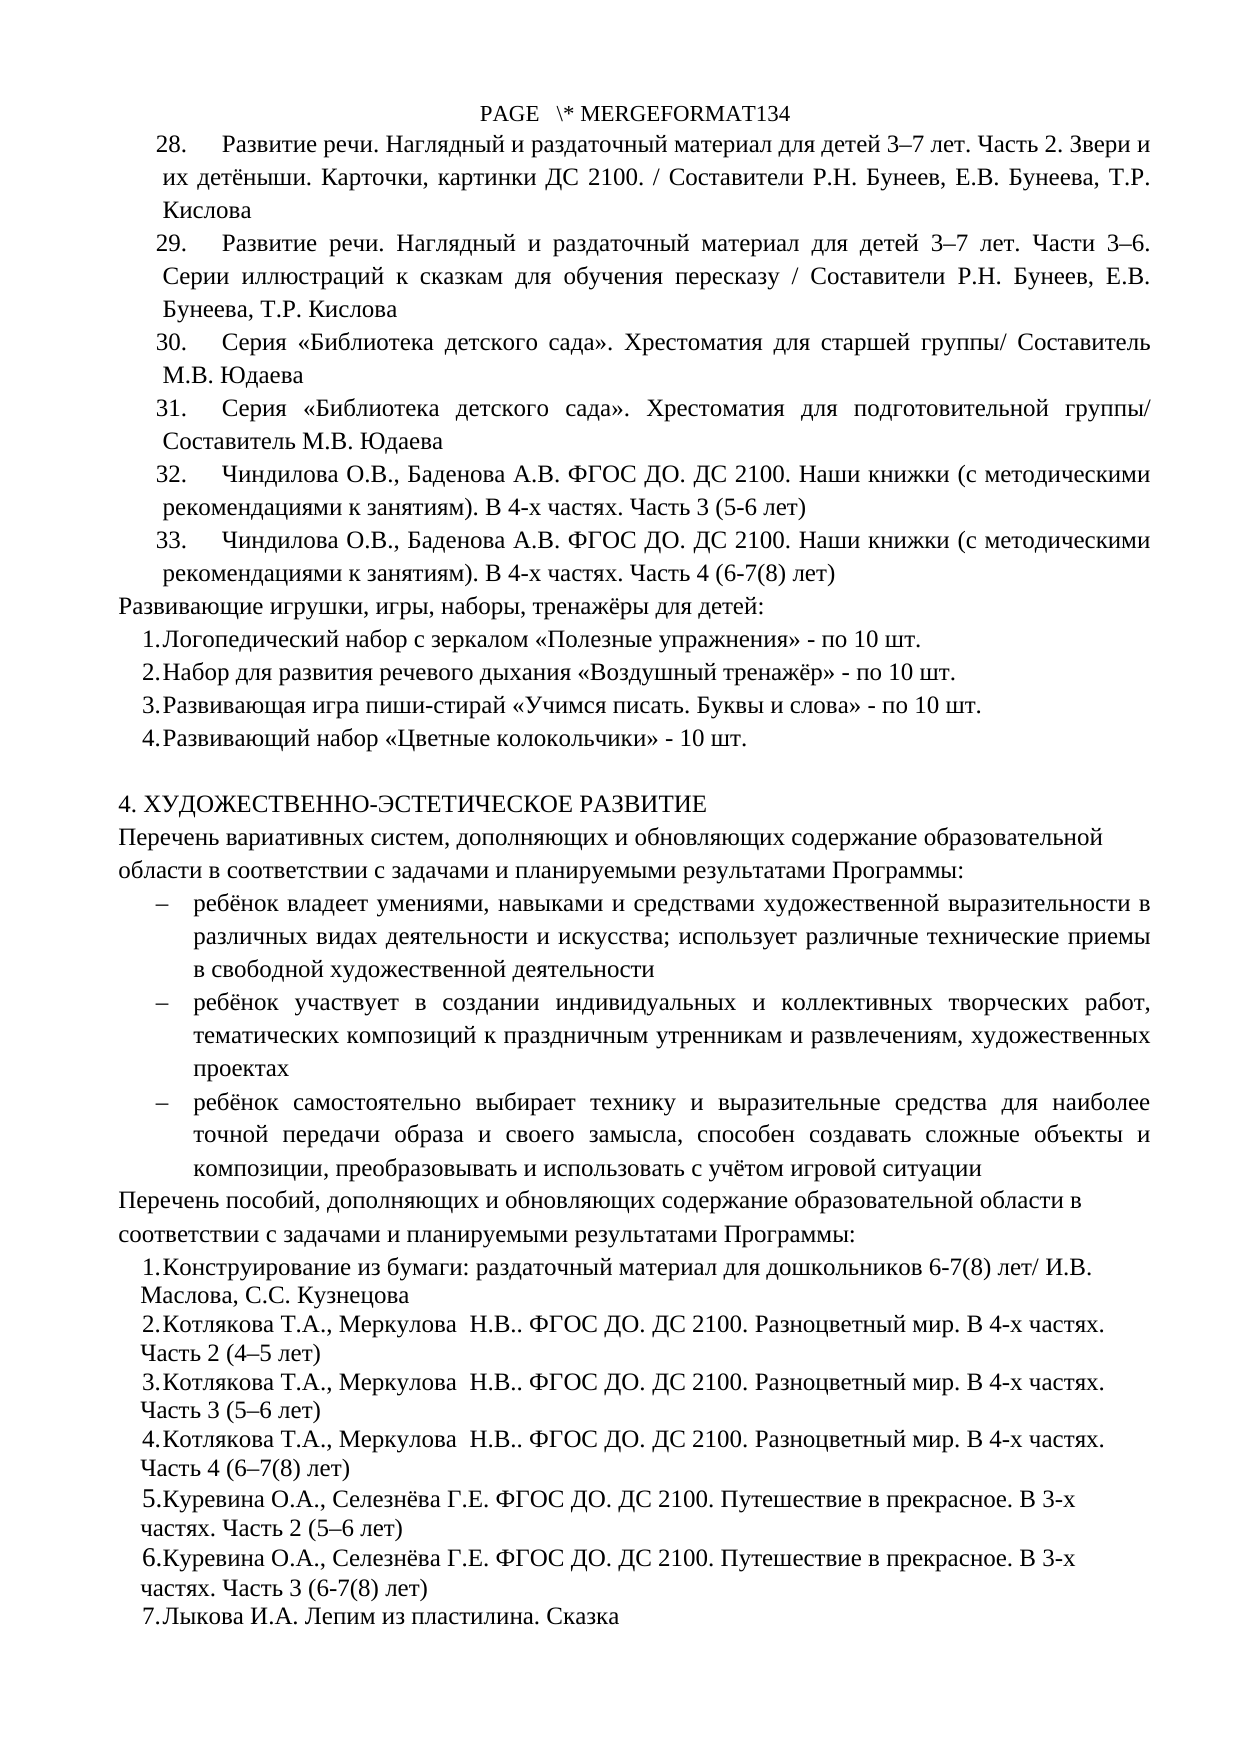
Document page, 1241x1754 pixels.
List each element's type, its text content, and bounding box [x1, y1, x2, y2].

text Перечень пособий, дополняющих и обновляющих содержание образовательной области в соответствии с задачами и планируемыми результатами Программы: [118, 1186, 1152, 1247]
list ребёнок владеет умениями, навыками и средствами художественной выразительности в различных видах деятельности и искусства; использует различные технические приемы в свободной художественной деятельности [156, 888, 1152, 983]
text 4. ХУДОЖЕСТВЕННО-ЭСТЕТИЧЕСКОЕ РАЗВИТИЕ [118, 789, 1152, 818]
list Логопедический набор с зеркалом «Полезные упражнения» - по 10 шт. [140, 624, 1152, 653]
list ребёнок самостоятельно выбирает технику и выразительные средства для наиболее точной передачи образа и своего замысла, способен создавать сложные объекты и композиции, преобразовывать и использовать с учётом игровой ситуации [156, 1087, 1152, 1181]
list Котлякова Т.А., Меркулова Н.В.. ФГОС ДО. ДС 2100. Разноцветный мир. В 4-х частях. Часть 3 (5–6 лет) [140, 1367, 1152, 1424]
text Перечень вариативных систем, дополняющих и обновляющих содержание образовательной области в соответствии с задачами и планируемыми результатами Программы: [118, 822, 1152, 884]
list Набор для развития речевого дыхания «Воздушный тренажёр» - по 10 шт. [140, 657, 1152, 686]
list Конструирование из бумаги: раздаточный материал для дошкольников 6-7(8) лет/ И.В. Маслова, С.С. Кузнецова [140, 1252, 1152, 1309]
list Развивающий набор «Цветные колокольчики» - 10 шт. [140, 723, 1152, 752]
list Серия «Библиотека детского сада». Хрестоматия для подготовительной группы/ Составитель М.В. Юдаева [156, 393, 1152, 455]
list Котлякова Т.А., Меркулова Н.В.. ФГОС ДО. ДС 2100. Разноцветный мир. В 4-х частях. Часть 2 (4–5 лет) [140, 1309, 1152, 1367]
list Развитие речи. Наглядный и раздаточный материал для детей 3–7 лет. Часть 2. Звери и их детёныши. Карточки, картинки ДС 2100. / Составители Р.Н. Бунеев, Е.В. Бунеева, Т.Р. Кислова [156, 129, 1152, 224]
text Развивающие игрушки, игры, наборы, тренажёры для детей: [118, 591, 1152, 620]
list Лыкова И.А. Лепим из пластилина. Сказка [140, 1601, 1152, 1630]
list Котлякова Т.А., Меркулова Н.В.. ФГОС ДО. ДС 2100. Разноцветный мир. В 4-х частях. Часть 4 (6–7(8) лет) [140, 1424, 1152, 1482]
list Развитие речи. Наглядный и раздаточный материал для детей 3–7 лет. Части 3–6. Серии иллюстраций к сказкам для обучения пересказу / Составители Р.Н. Бунеев, Е.В. Бунеева, Т.Р. Кислова [156, 228, 1152, 323]
list Серия «Библиотека детского сада». Хрестоматия для старшей группы/ Составитель М.В. Юдаева [156, 327, 1152, 389]
list Куревина О.А., Селезнёва Г.Е. ФГОС ДО. ДС 2100. Путешествие в прекрасное. В 3-х частях. Часть 3 (6-7(8) лет) [140, 1542, 1152, 1601]
list ребёнок участвует в создании индивидуальных и коллективных творческих работ, тематических композиций к праздничным утренникам и развлечениям, художественных проектах [156, 987, 1152, 1082]
list Чиндилова О.В., Баденова А.В. ФГОС ДО. ДС 2100. Наши книжки (с методическими рекомендациями к занятиям). В 4-х частях. Часть 3 (5-6 лет) [156, 459, 1152, 521]
list Чиндилова О.В., Баденова А.В. ФГОС ДО. ДС 2100. Наши книжки (с методическими рекомендациями к занятиям). В 4-х частях. Часть 4 (6-7(8) лет) [156, 525, 1152, 587]
list Куревина О.А., Селезнёва Г.Е. ФГОС ДО. ДС 2100. Путешествие в прекрасное. В 3-х частях. Часть 2 (5–6 лет) [140, 1482, 1152, 1542]
list Развивающая игра пиши-стирай «Учимся писать. Буквы и слова» - по 10 шт. [140, 690, 1152, 719]
